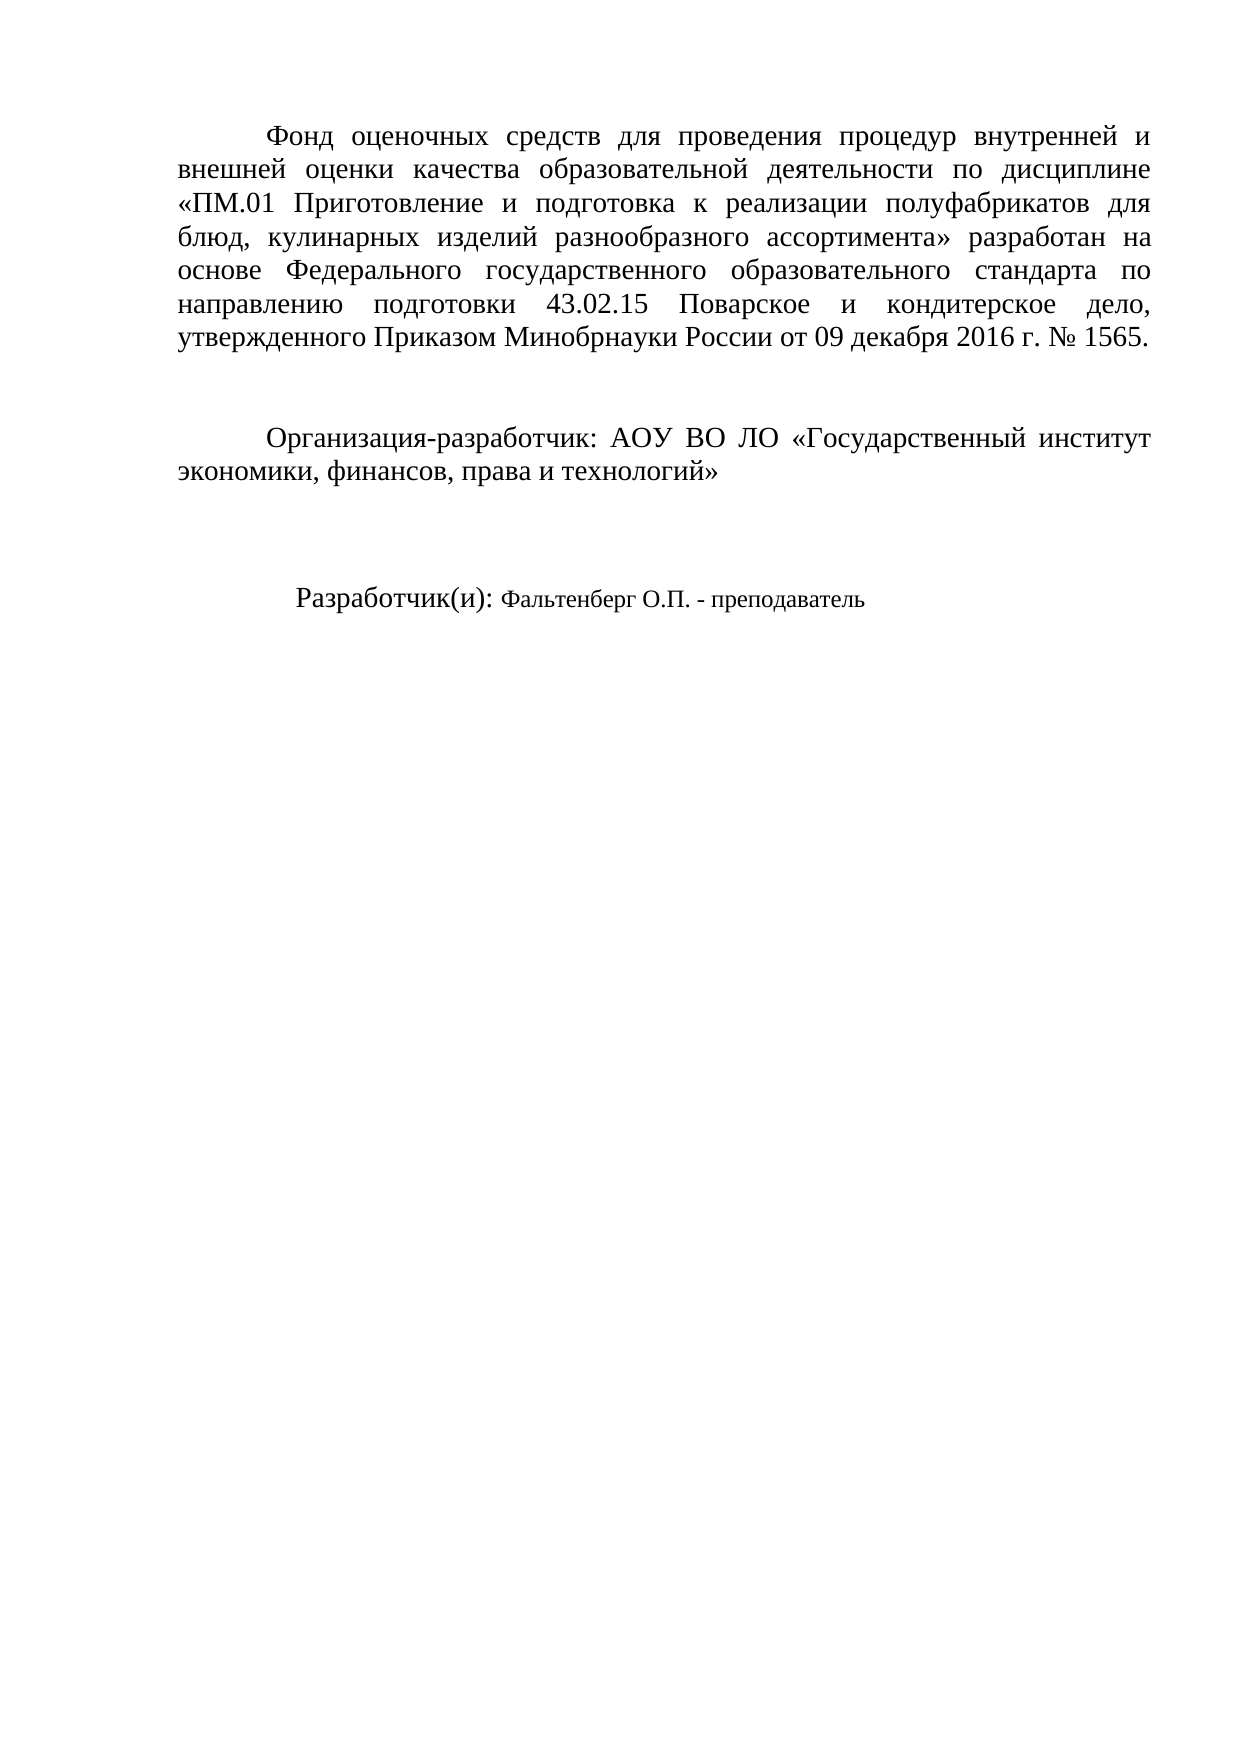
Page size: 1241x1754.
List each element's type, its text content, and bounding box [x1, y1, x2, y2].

text Организация-разработчик: АОУ ВО ЛО «Государственный институт экономики, финансов, права и технологий» [177, 420, 1152, 487]
text Разработчик(и): Фальтенберг О.П. - преподаватель [295, 580, 1152, 613]
text Фонд оценочных средств для проведения процедур внутренней и внешней оценки качества образовательной деятельности по дисциплине «ПМ.01 Приготовление и подготовка к реализации полуфабрикатов для блюд, кулинарных изделий разнообразного ассортимента» разработан на основе Федерального государственного образовательного стандарта по направлению подготовки 43.02.15 Поварское и кондитерское дело, утвержденного Приказом Минобрнауки России от 09 декабря 2016 г. № 1565. [177, 118, 1152, 353]
